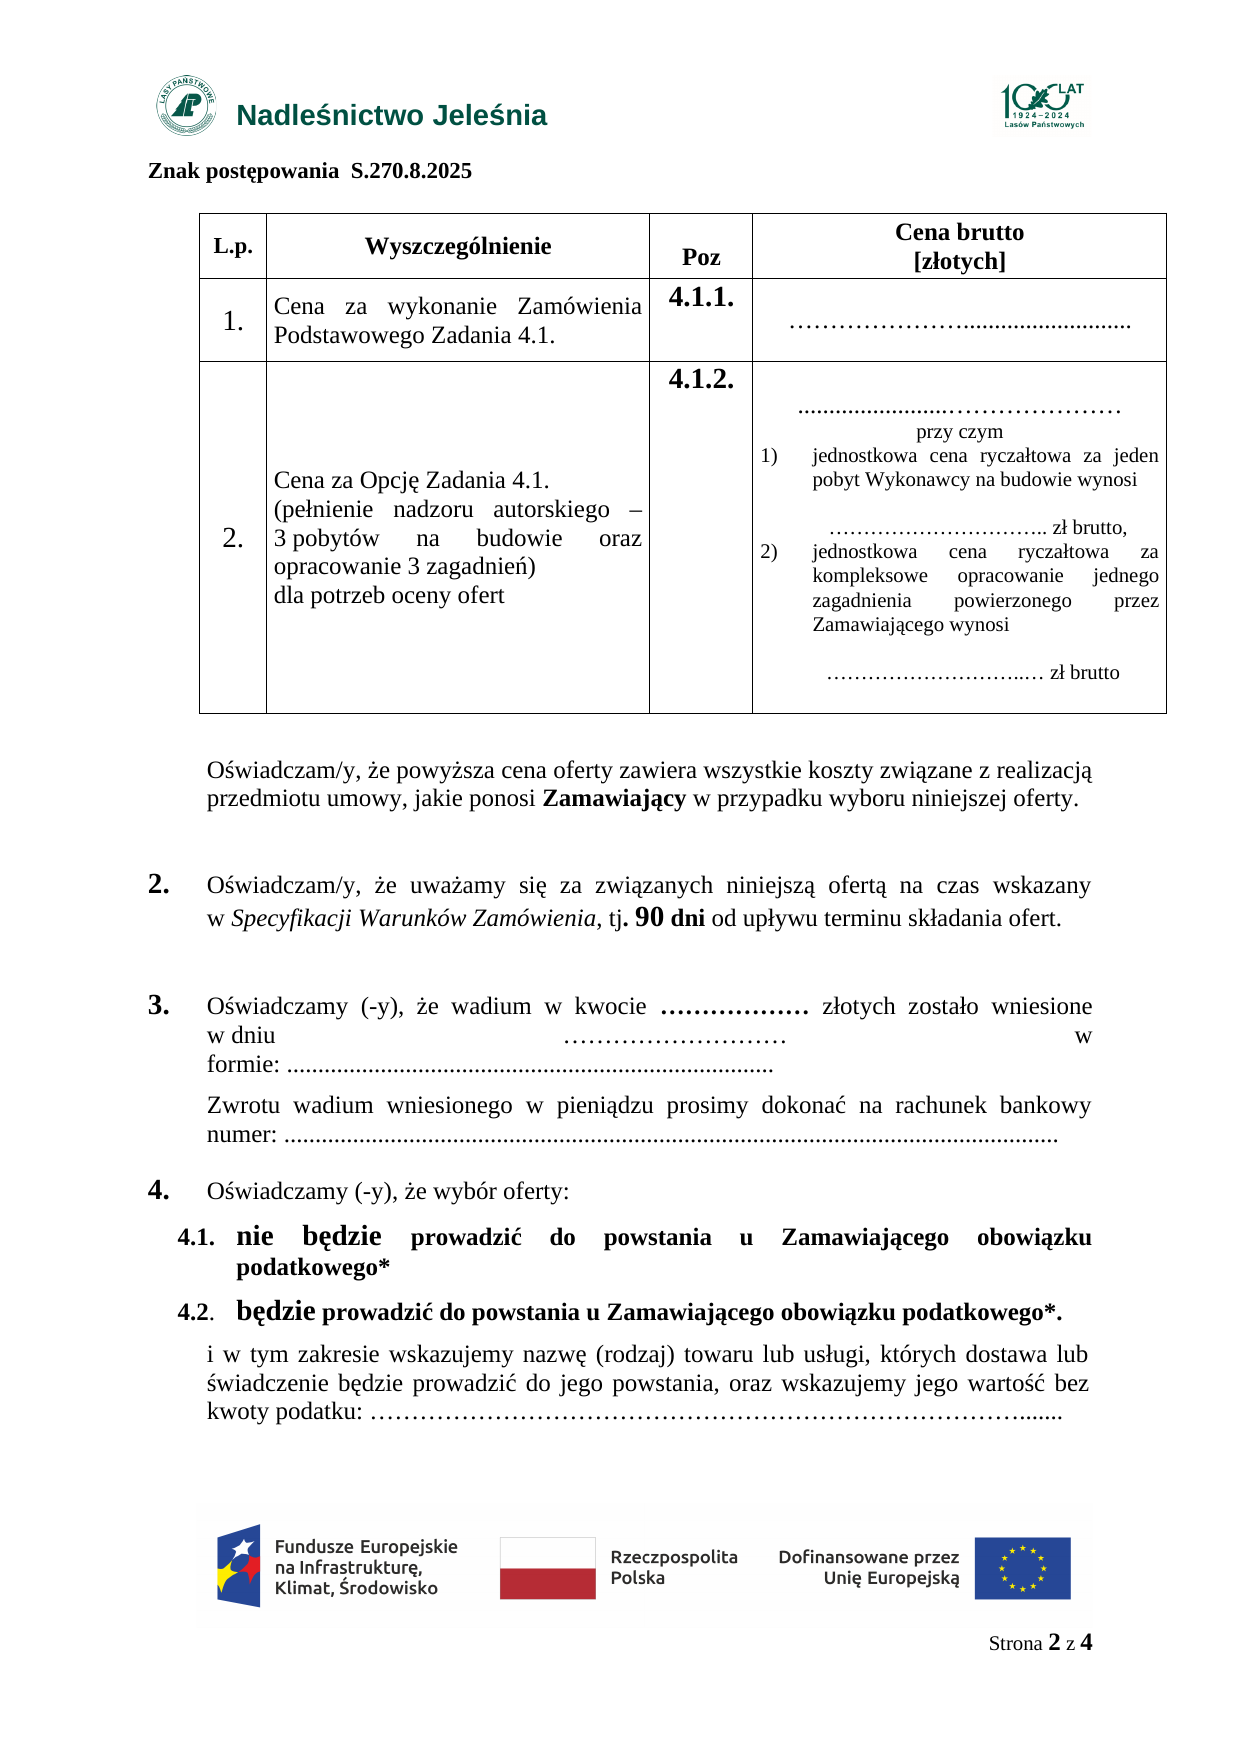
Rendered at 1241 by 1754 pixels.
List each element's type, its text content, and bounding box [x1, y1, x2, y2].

table_cell 1. [200, 279, 266, 361]
table_header Cena brutto [złotych] [753, 214, 1166, 278]
table_cell …………………........................... [753, 279, 1166, 361]
list 4.1. nie będzie prowadzić do powstania u Zamawiającego obowiązku podatkowego* [177, 1218, 1093, 1280]
text Oświadczam/y, że powyższa cena oferty zawiera wszystkie koszty związane z realizacją przedmiotu umowy, jakie ponosi Zamawiający w przypadku wyboru niniejszej oferty. [207, 755, 1093, 812]
table_cell ........................………………… przy czym jednostkowa cena ryczałtowa za jeden pobyt Wykonawcy na budowie wynosi ………………………….. zł brutto, jednostkowa cena ryczałtowa za kompleksowe opracowanie jednego zagadnienia powierzonego przez Zamawiającego wynosi ………………………..… zł brutto [753, 362, 1166, 712]
table_cell 4.1.1. [650, 279, 752, 361]
table_header L.p. [200, 214, 266, 278]
table_cell 2. [200, 362, 266, 712]
list Oświadczamy (-y), że wadium w kwocie ……………… złotych zostało wniesione w dniu ……………………… w formie: .............................................................................. [148, 987, 1093, 1078]
table_header Poz [650, 214, 752, 278]
picture [992, 75, 1092, 137]
list Zwrotu wadium wniesionego w pieniądzu prosimy dokonać na rachunek bankowy numer: ............................................................................................................................ [207, 1090, 1093, 1148]
table_cell Cena za Opcję Zadania 4.1. (pełnienie nadzoru autorskiego – 3 pobytów na budowie oraz opracowanie 3 zagadnień) dla potrzeb oceny ofert [267, 362, 649, 712]
table_cell 4.1.2. [650, 362, 752, 712]
table_header Wyszczególnienie [267, 214, 649, 278]
table_cell Cena za wykonanie Zamówienia Podstawowego Zadania 4.1. [267, 279, 649, 361]
list 4.2. będzie prowadzić do powstania u Zamawiającego obowiązku podatkowego*. [177, 1293, 1093, 1326]
list Oświadczamy (-y), że wybór oferty: [148, 1172, 1093, 1206]
picture [196, 1503, 1093, 1628]
list i w tym zakresie wskazujemy nazwę (rodzaj) towaru lub usługi, których dostawa lub świadczenie będzie prowadzić do jego powstania, oraz wskazujemy jego wartość bez kwoty podatku: ……………………………………………………………………....... [207, 1339, 1090, 1425]
list Oświadczam/y, że uważamy się za związanych niniejszą ofertą na czas wskazany w Specyfikacji Warunków Zamówienia, tj. 90 dni od upływu terminu składania ofert. [148, 866, 1093, 933]
